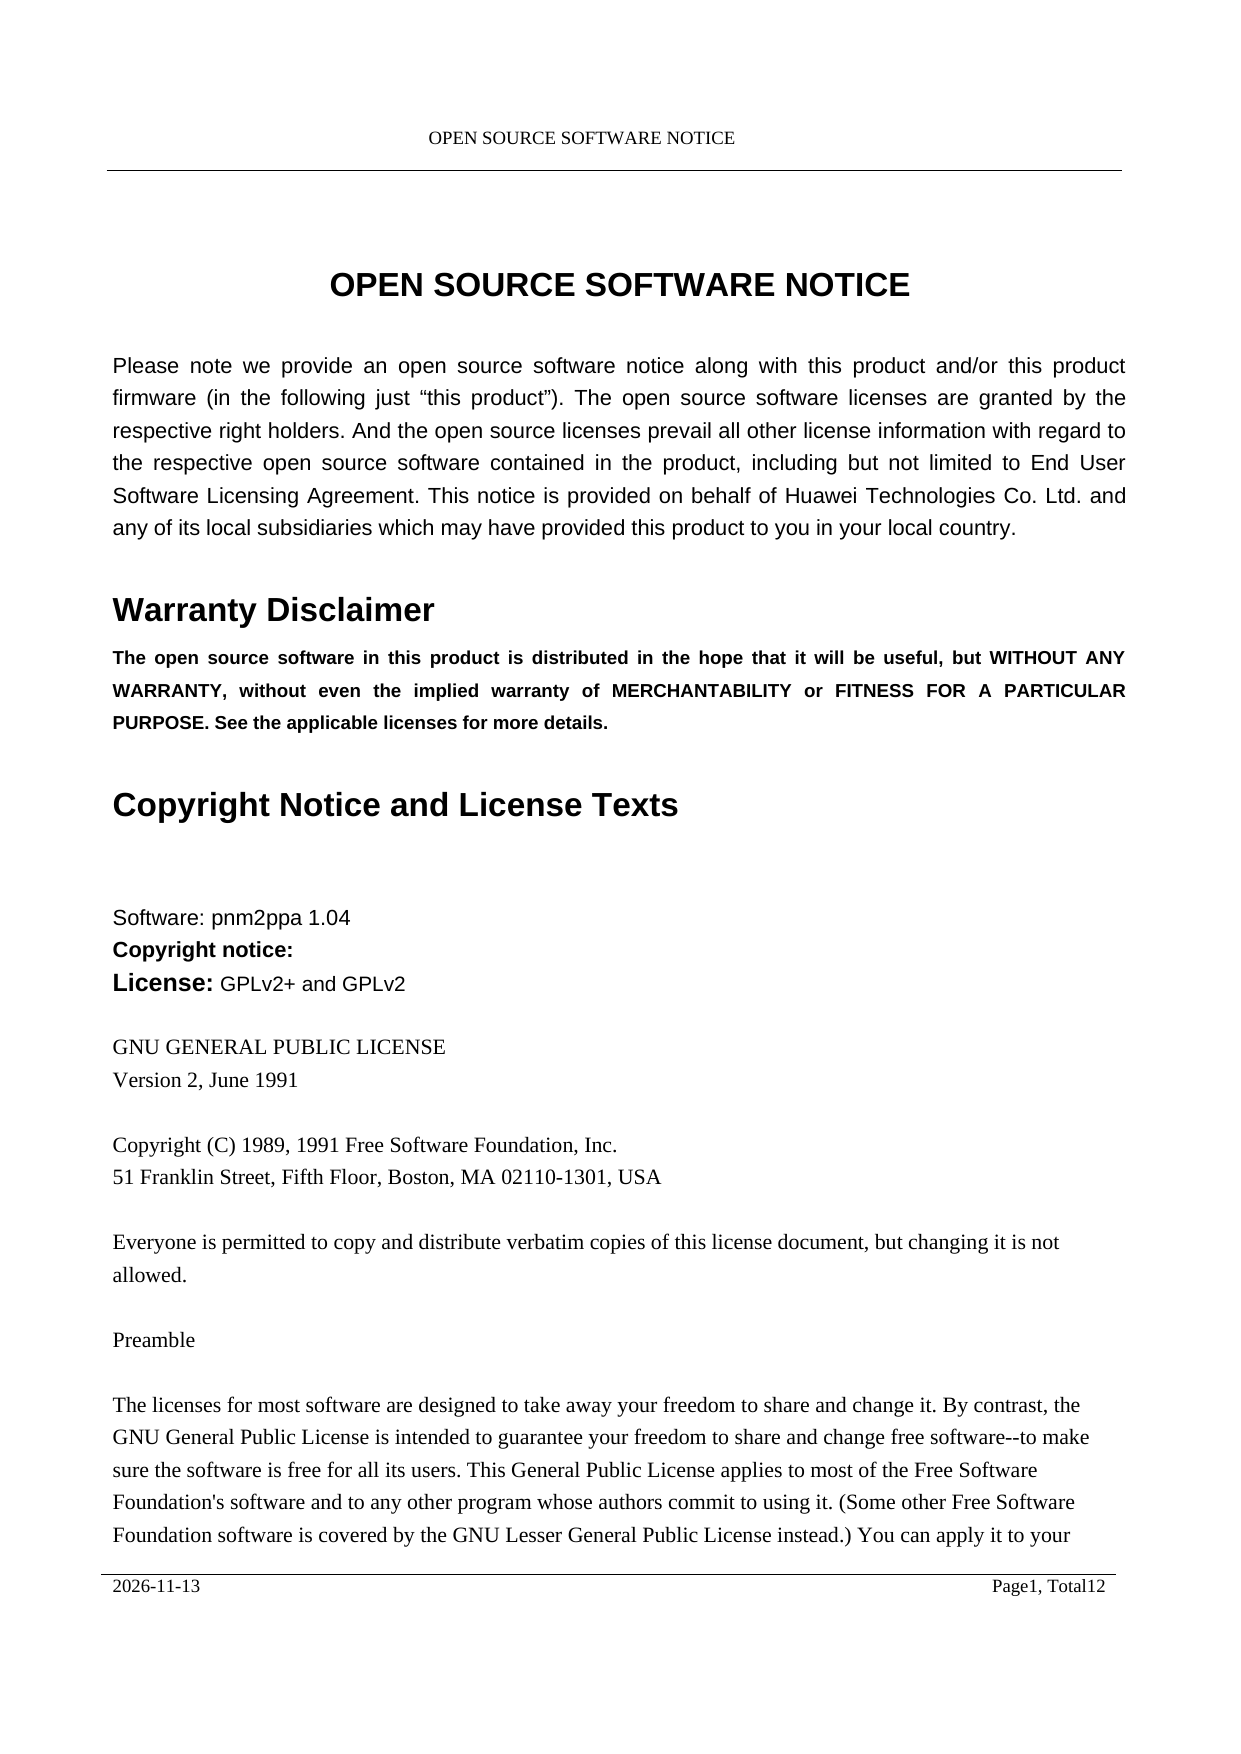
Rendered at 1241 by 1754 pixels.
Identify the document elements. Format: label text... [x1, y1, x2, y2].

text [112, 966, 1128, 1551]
text The open source software in this product is distributed in the hope that it will be useful, but WITHOUT ANY WARRANTY, without even the implied warranty of MERCHANTABILITY or FITNESS FOR A PARTICULAR PURPOSE. See the applicable licenses for more details. [112, 641, 1128, 739]
text Copyright Notice and License Texts [112, 771, 1128, 836]
text Software: pnm2ppa 1.04 [112, 901, 1128, 933]
text Warranty Disclaimer [112, 576, 1128, 641]
text Copyright notice: [112, 933, 1128, 966]
text Please note we provide an open source software notice along with this product and/or this product firmware (in the following just “this product”). The open source software licenses are granted by the respective right holders. And the open source licenses prevail all other license information with regard to the respective open source software contained in the product, including but not limited to End User Software Licensing Agreement. This notice is provided on behalf of Huawei Technologies Co. Ltd. and any of its local subsidiaries which may have provided this product to you in your local country. [112, 349, 1128, 544]
text OPEN SOURCE SOFTWARE NOTICE [112, 251, 1128, 316]
